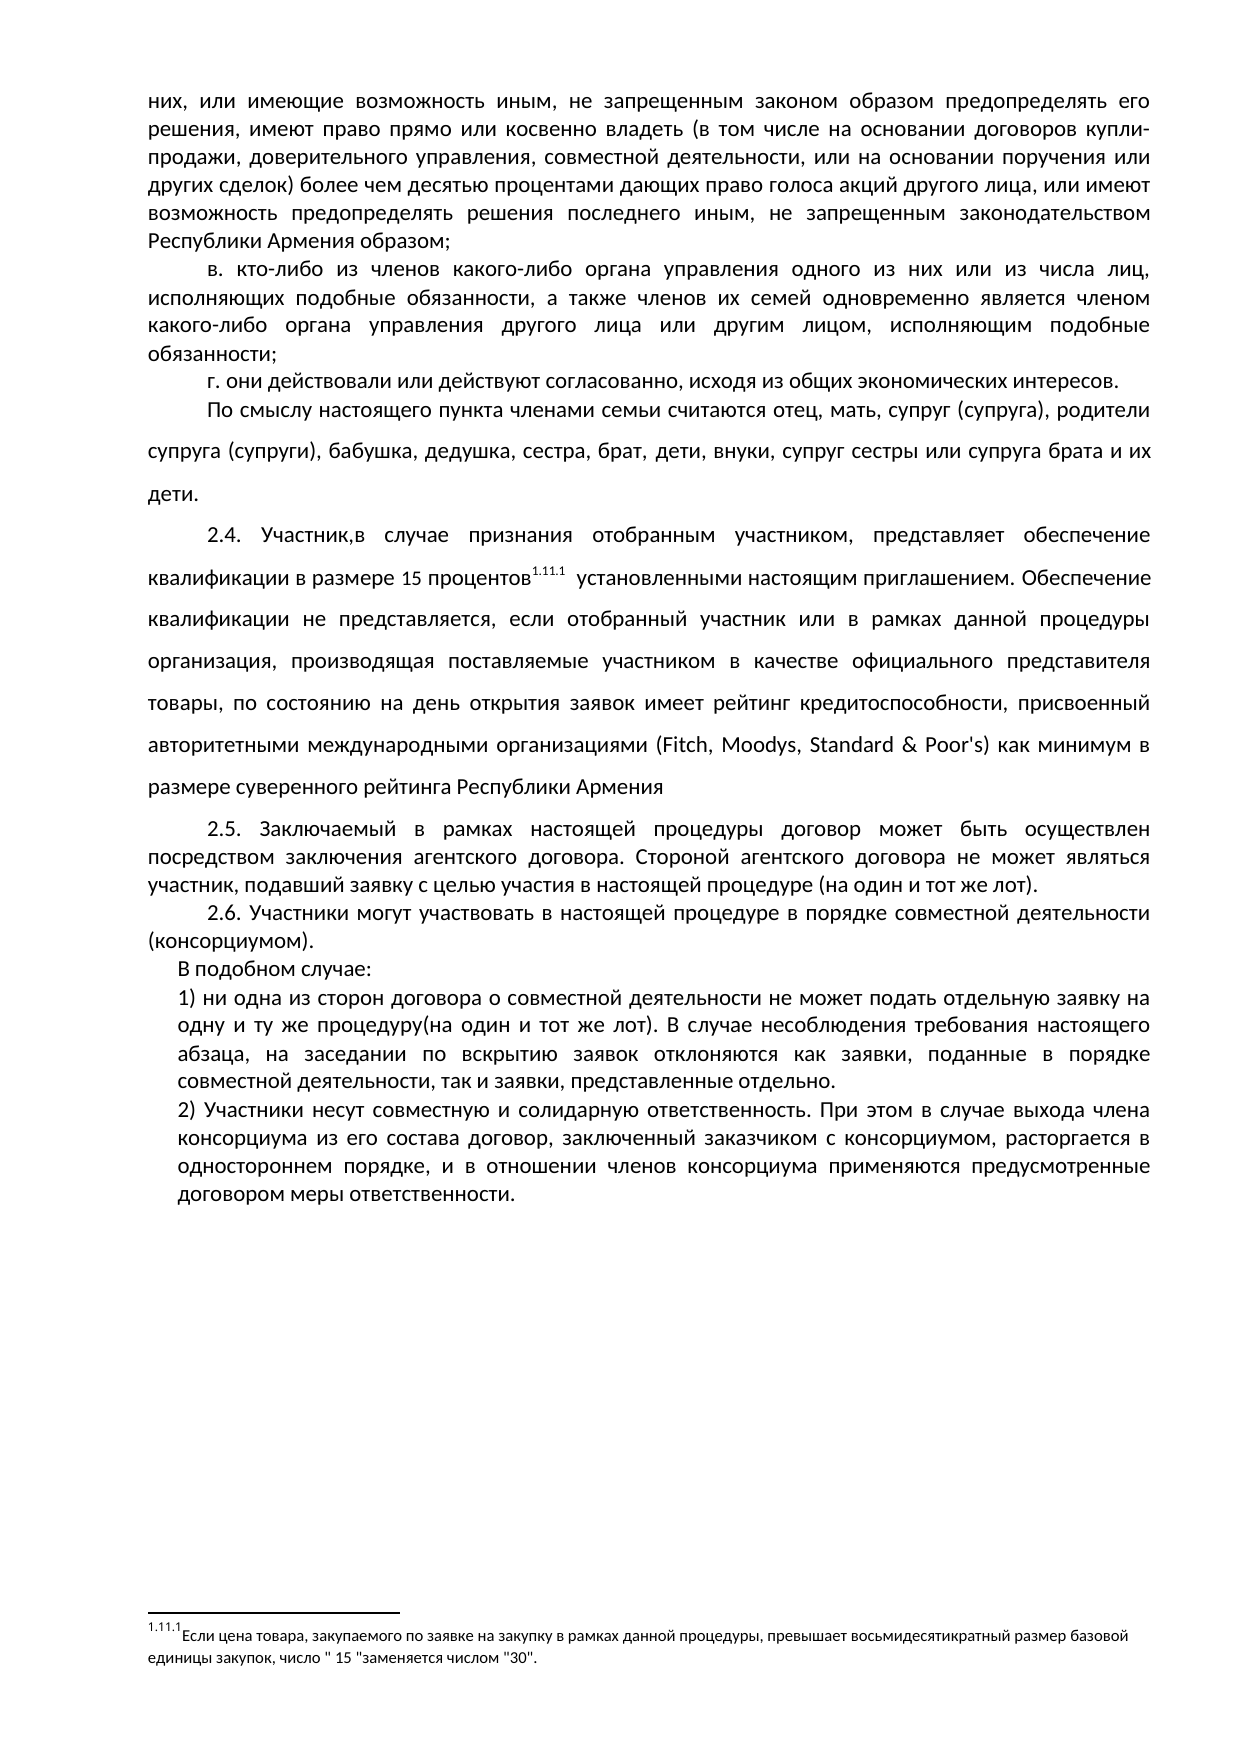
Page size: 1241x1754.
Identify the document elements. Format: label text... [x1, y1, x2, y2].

text В подобном случае: [177, 954, 1152, 983]
text 2.6. Участники могут участвовать в настоящей процедуре в порядке совместной деятельности (консорциумом). [148, 898, 1152, 954]
text г. они действовали или действуют согласованно, исходя из общих экономических интересов. [148, 367, 1152, 395]
text По смыслу настоящего пункта членами семьи считаются отец, мать, супруг (супруга), родители супруга (супруги), бабушка, дедушка, сестра, брат, дети, внуки, супруг сестры или супруга брата и их дети. [148, 395, 1152, 507]
text 2.4. Участник,в случае признания отобранным участником, представляет обеспечение квалификации в размере 15 процентов1.1 установленными настоящим приглашением. Обеспечение квалификации не представляется, если отобранный участник или в рамках данной процедуры организация, производящая поставляемые участником в качестве официального представителя товары, по состоянию на день открытия заявок имеет рейтинг кредитоспособности, присвоенный авторитетными международными организациями (Fitch, Moodys, Standard & Poor's) как минимум в размере суверенного рейтинга Республики Армения [148, 521, 1152, 801]
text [148, 86, 1152, 254]
text 2) Участники несут совместную и солидарную ответственность. При этом в случае выхода члена консорциума из его состава договор, заключенный заказчиком с консорциумом, расторгается в одностороннем порядке, и в отношении членов консорциума применяются предусмотренные договором меры ответственности. [177, 1095, 1152, 1207]
text 1) ни одна из сторон договора о совместной деятельности не может подать отдельную заявку на одну и ту же процедуру(на один и тот же лот). В случае несоблюдения требования настоящего абзаца, на заседании по вскрытию заявок отклоняются как заявки, поданные в порядке совместной деятельности, так и заявки, представленные отдельно. [177, 983, 1152, 1095]
text в. кто-либо из членов какого-либо органа управления одного из них или из числа лиц, исполняющих подобные обязанности, а также членов их семей одновременно является членом какого-либо органа управления другого лица или другим лицом, исполняющим подобные обязанности; [148, 254, 1152, 367]
text 2.5. Заключаемый в рамках настоящей процедуры договор может быть осуществлен посредством заключения агентского договора. Стороной агентского договора не может являться участник, подавший заявку с целью участия в настоящей процедуре (на один и тот же лот). [148, 814, 1152, 898]
